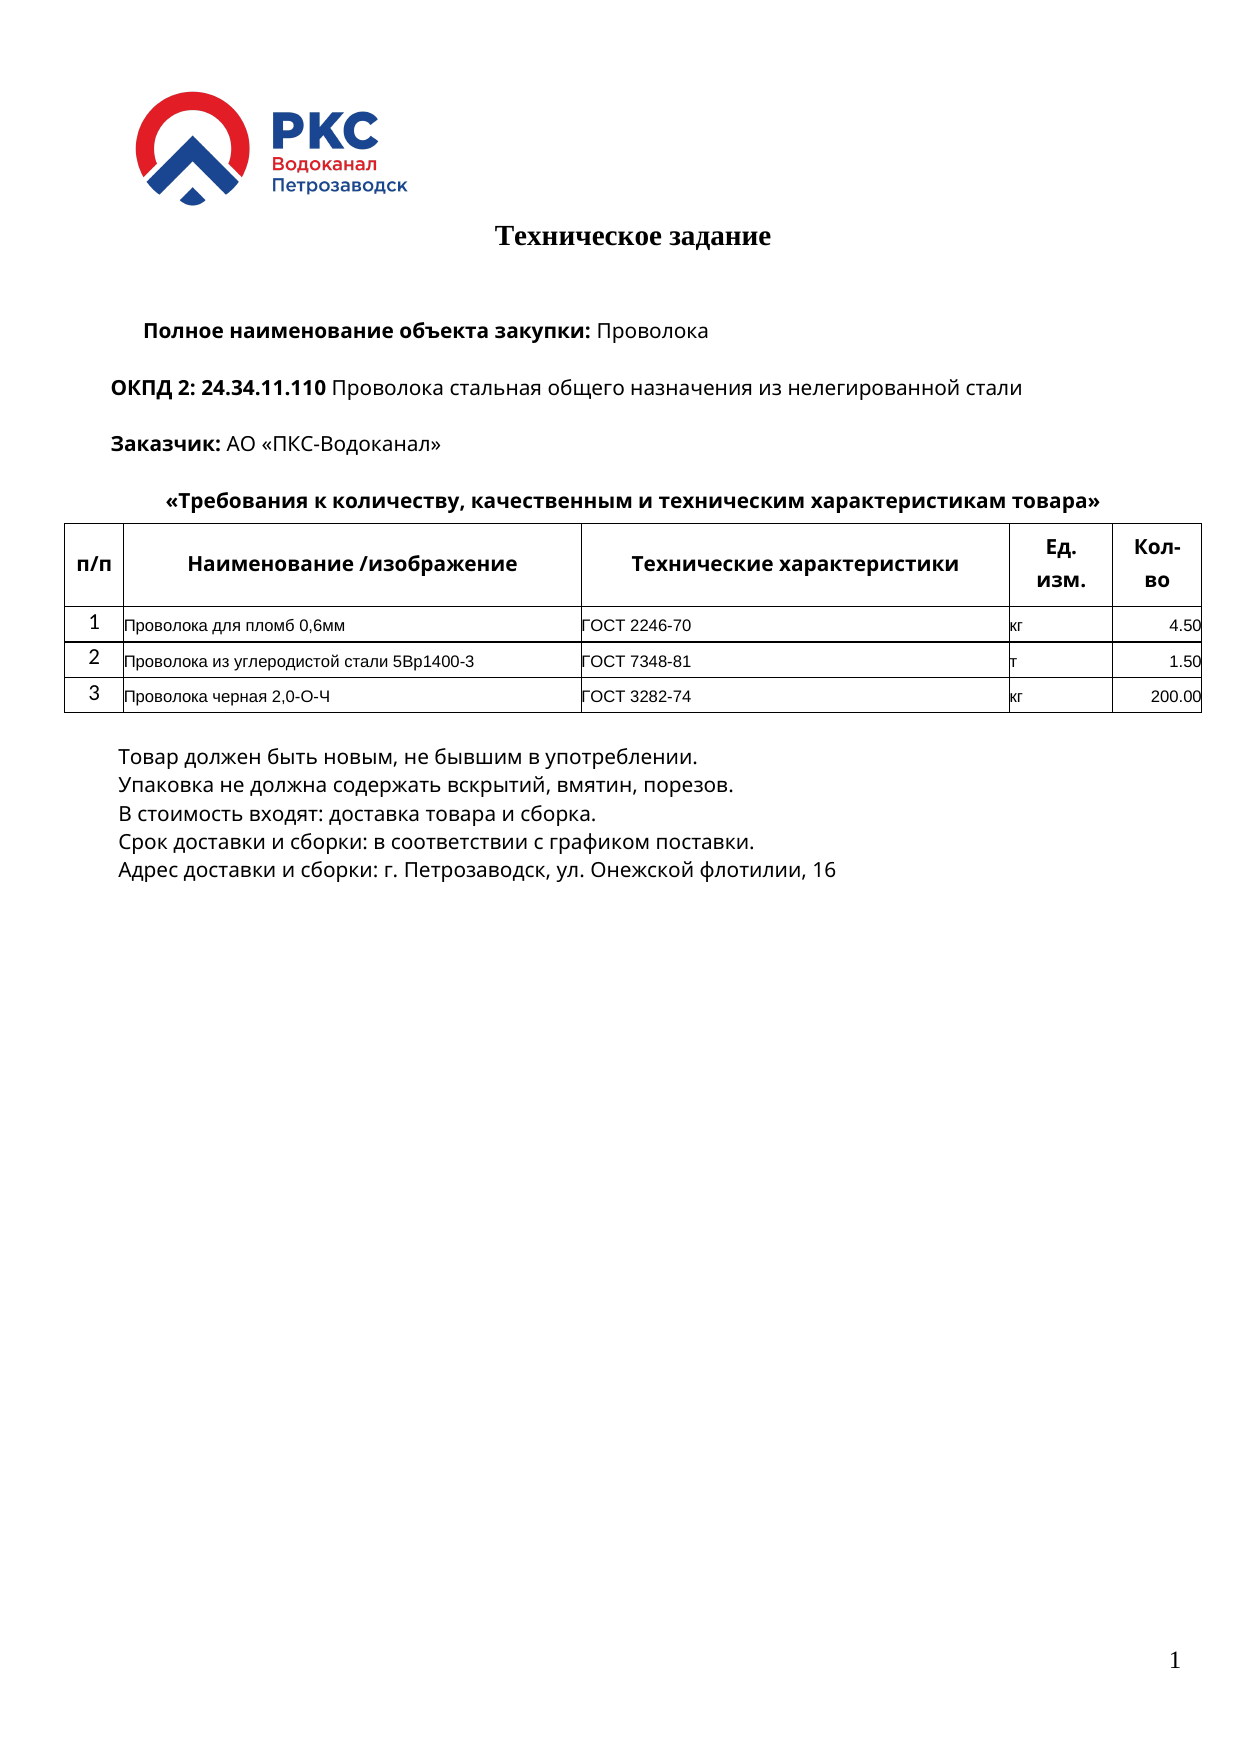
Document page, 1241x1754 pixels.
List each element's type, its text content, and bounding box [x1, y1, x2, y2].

table_cell Ед. изм. [1010, 524, 1112, 606]
text Срок доставки и сборки: в соответствии с графиком поставки. [118, 827, 1181, 856]
table_cell Технические характеристики [582, 524, 1009, 606]
table_cell ГОСТ 2246-70 [582, 607, 1009, 641]
text В стоимость входят: доставка товара и сборка. [118, 799, 1181, 827]
table_cell 200.00 [1113, 678, 1201, 712]
table_cell Наименование /изображение [124, 524, 581, 606]
table_cell Кол-во [1113, 524, 1201, 606]
text Адрес доставки и сборки: г. Петрозаводск, ул. Онежской флотилии, 16 [118, 856, 1181, 884]
picture [106, 62, 437, 235]
table_cell Проволока черная 2,0-О-Ч [124, 678, 581, 712]
table_cell кг [1010, 678, 1112, 712]
table_cell Проволока из углеродистой стали 5Вр1400-3 [124, 643, 581, 677]
table_cell т [1010, 643, 1112, 677]
table_cell п/п [65, 524, 123, 606]
table_cell 4.50 [1113, 607, 1201, 641]
table_cell 2 [65, 643, 123, 677]
table_cell ГОСТ 7348-81 [582, 643, 1009, 677]
table_cell 1.50 [1113, 643, 1201, 677]
table_cell кг [1010, 607, 1112, 641]
table_cell 3 [65, 678, 123, 712]
text Упаковка не должна содержать вскрытий, вмятин, порезов. [118, 770, 1181, 799]
table_cell ГОСТ 3282-74 [582, 678, 1009, 712]
table_header Техническое задание Полное наименование объекта закупки: Проволока ОКПД 2: 24.34.11.110 Проволока стальная общего назначения из нелегированной стали Заказчик: АО «ПКС-Водоканал» «Требования к количеству, качественным и техническим характеристикам товара» [65, 143, 1201, 523]
table_cell 1 [65, 607, 123, 641]
text Товар должен быть новым, не бывшим в употреблении. [118, 742, 1181, 770]
table_cell Проволока для пломб 0,6мм [124, 607, 581, 641]
